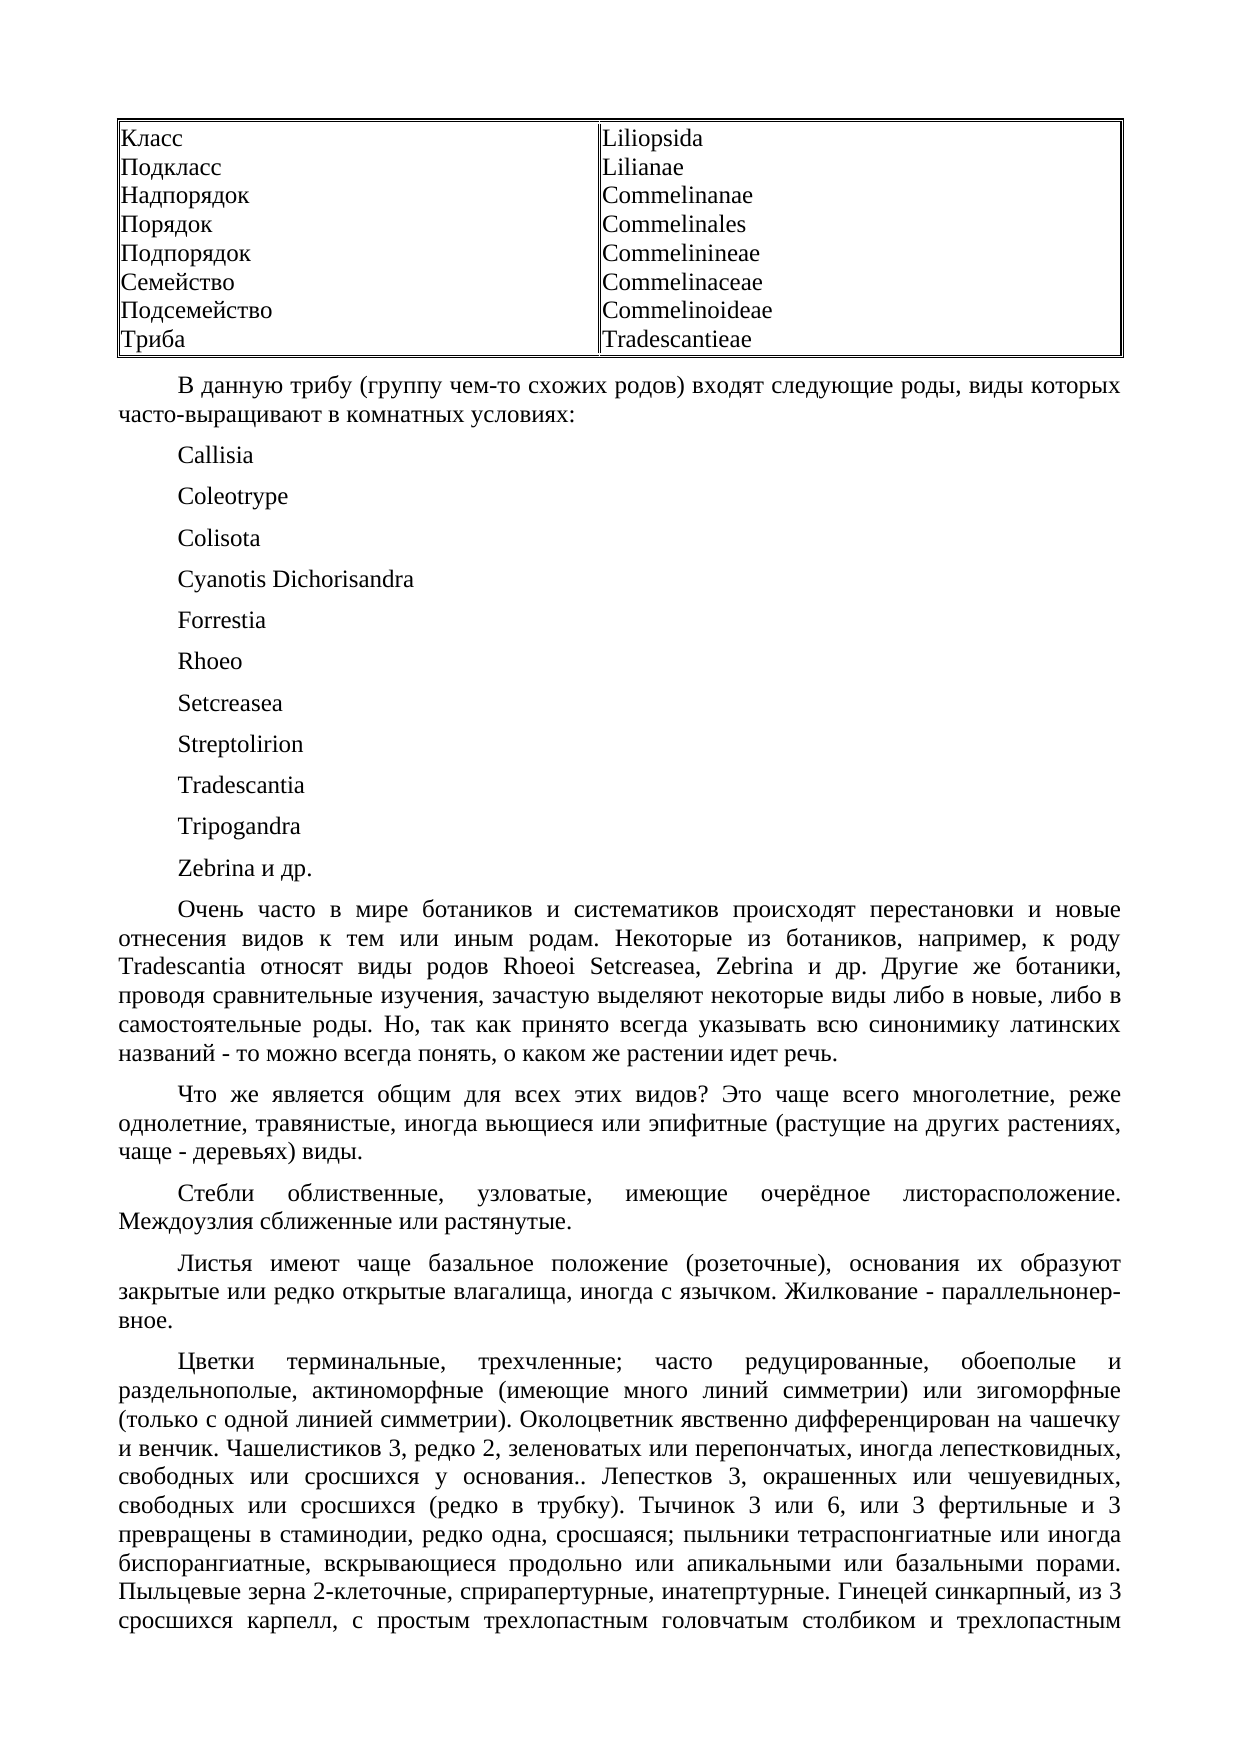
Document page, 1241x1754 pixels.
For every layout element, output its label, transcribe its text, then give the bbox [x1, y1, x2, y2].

text Callisia [118, 440, 1122, 469]
text Tradescantia [118, 770, 1122, 799]
text Стебли облиственные, узловатые, имеющие очерёдное листорасположение. Междоузлия сближенные или растянутые. [118, 1178, 1122, 1235]
text Colisota [118, 523, 1122, 551]
text В данную трибу (группу чем-то схожих родов) входят следующие роды, виды которых часто-выращивают в комнатных условиях: [118, 370, 1122, 428]
text Tripogandra [118, 811, 1122, 840]
table_header Liliopsida Lilianae Commelinanae Commelinales Commelinineae Commelinaceae Commelinoideae Tradescantieae [600, 122, 1120, 354]
text Листья имеют чаще базальное положение (розеточные), основания их образуют закрытые или редко открытые влагалища, иногда с язычком. Жилкование - параллельнонер-вное. [118, 1248, 1122, 1334]
text Forrestia [118, 605, 1122, 634]
text Coleotrype [118, 481, 1122, 510]
text Что же является общим для всех этих видов? Это чаще всего многолетние, реже однолетние, травянистые, иногда вьющиеся или эпифитные (растущие на других растениях, чаще - деревьях) виды. [118, 1079, 1122, 1165]
text Rhoeo [118, 646, 1122, 675]
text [118, 1346, 1122, 1634]
text Очень часто в мире ботаников и систематиков происходят перестановки и новые отнесения видов к тем или иным родам. Некоторые из ботаников, например, к роду Tradescantia относят виды родов Rhoeoi Setcreasea, Zebrina и др. Другие же ботаники, проводя сравнительные изучения, зачастую выделяют некоторые виды либо в новые, либо в самостоятельные роды. Но, так как принято всегда указывать всю синонимику латинских названий - то можно всегда понять, о каком же растении идет речь. [118, 894, 1122, 1066]
text Streptolirion [118, 729, 1122, 758]
text Setcreasea [118, 688, 1122, 716]
table_header Класс Подкласс Надпорядок Порядок Подпорядок Семейство Подсемейство Триба [120, 122, 599, 354]
text Cyanotis Dichorisandra [118, 564, 1122, 593]
text Zebrina и др. [118, 853, 1122, 881]
